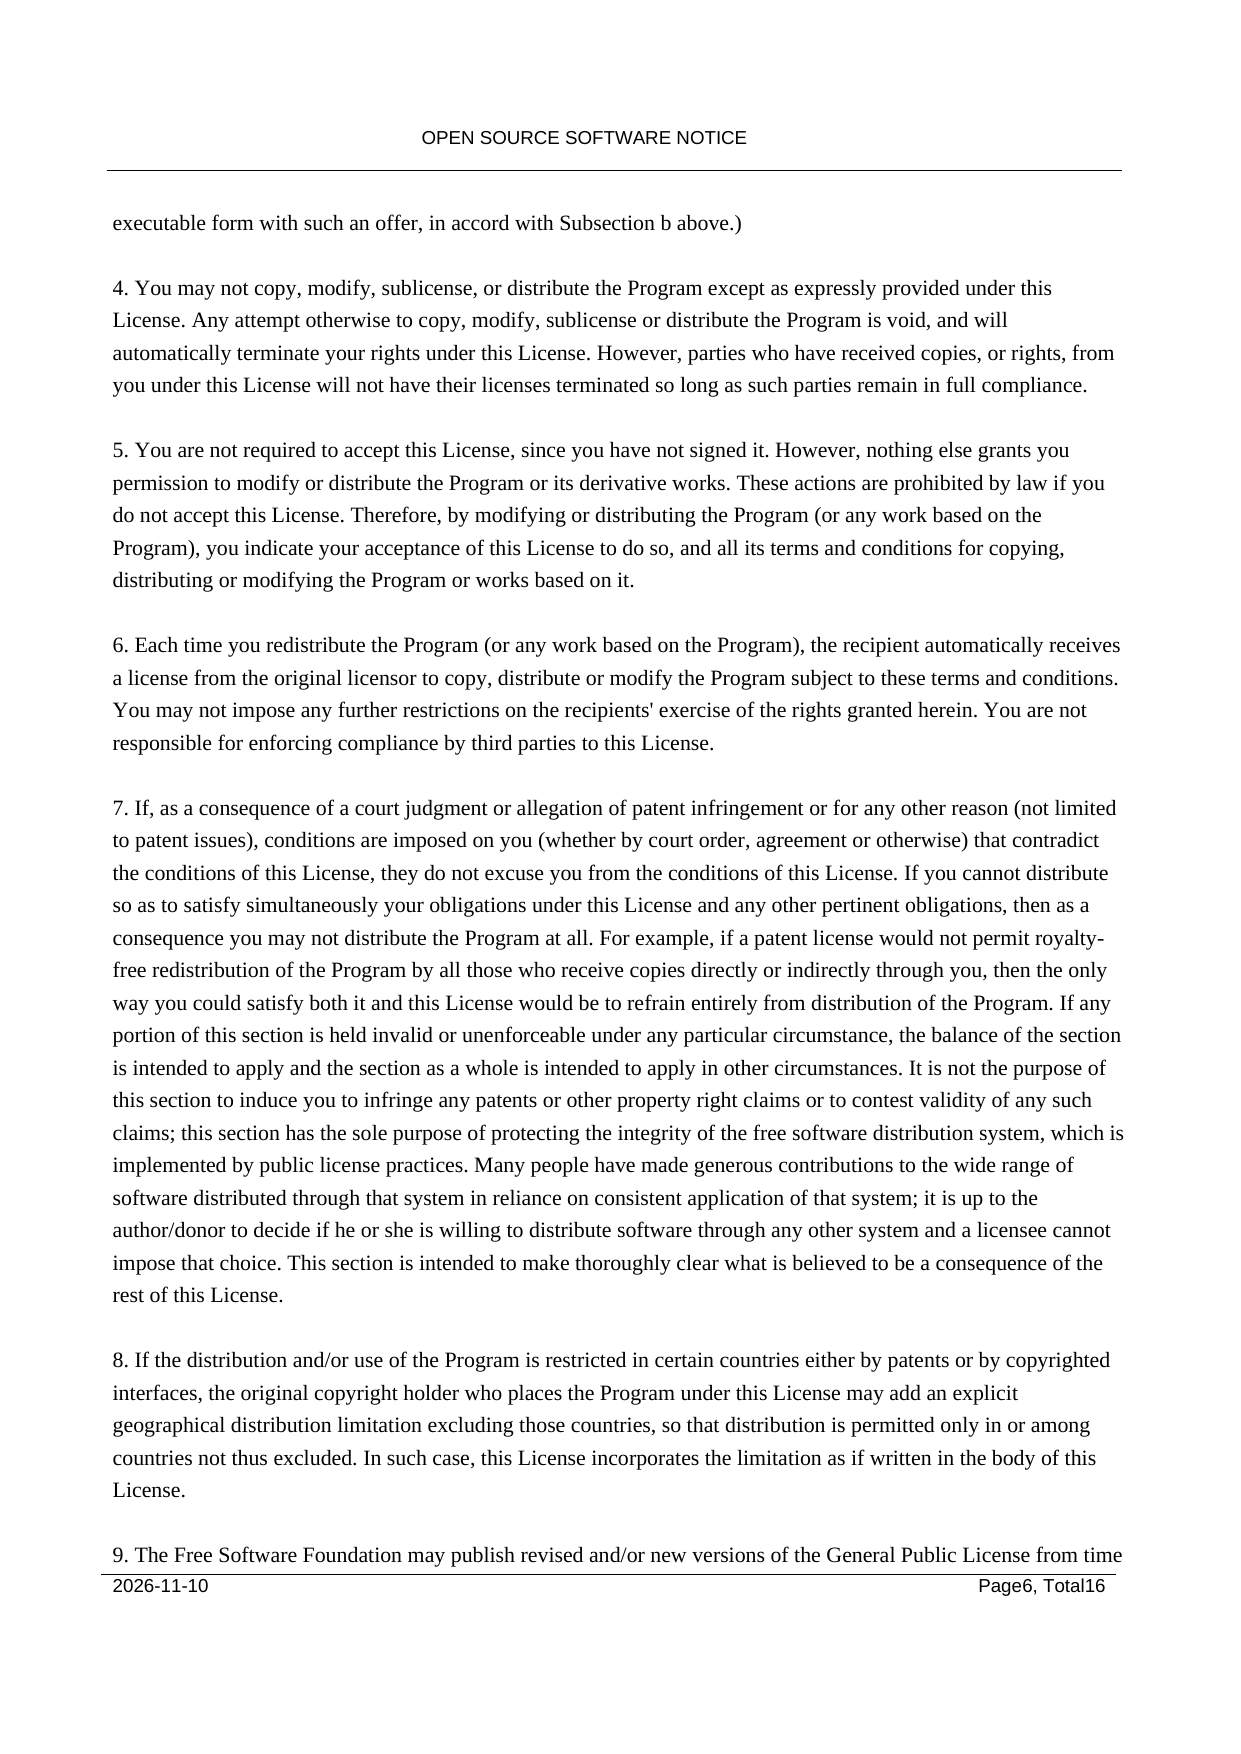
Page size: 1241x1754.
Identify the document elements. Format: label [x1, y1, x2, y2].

text [112, 206, 1128, 1571]
